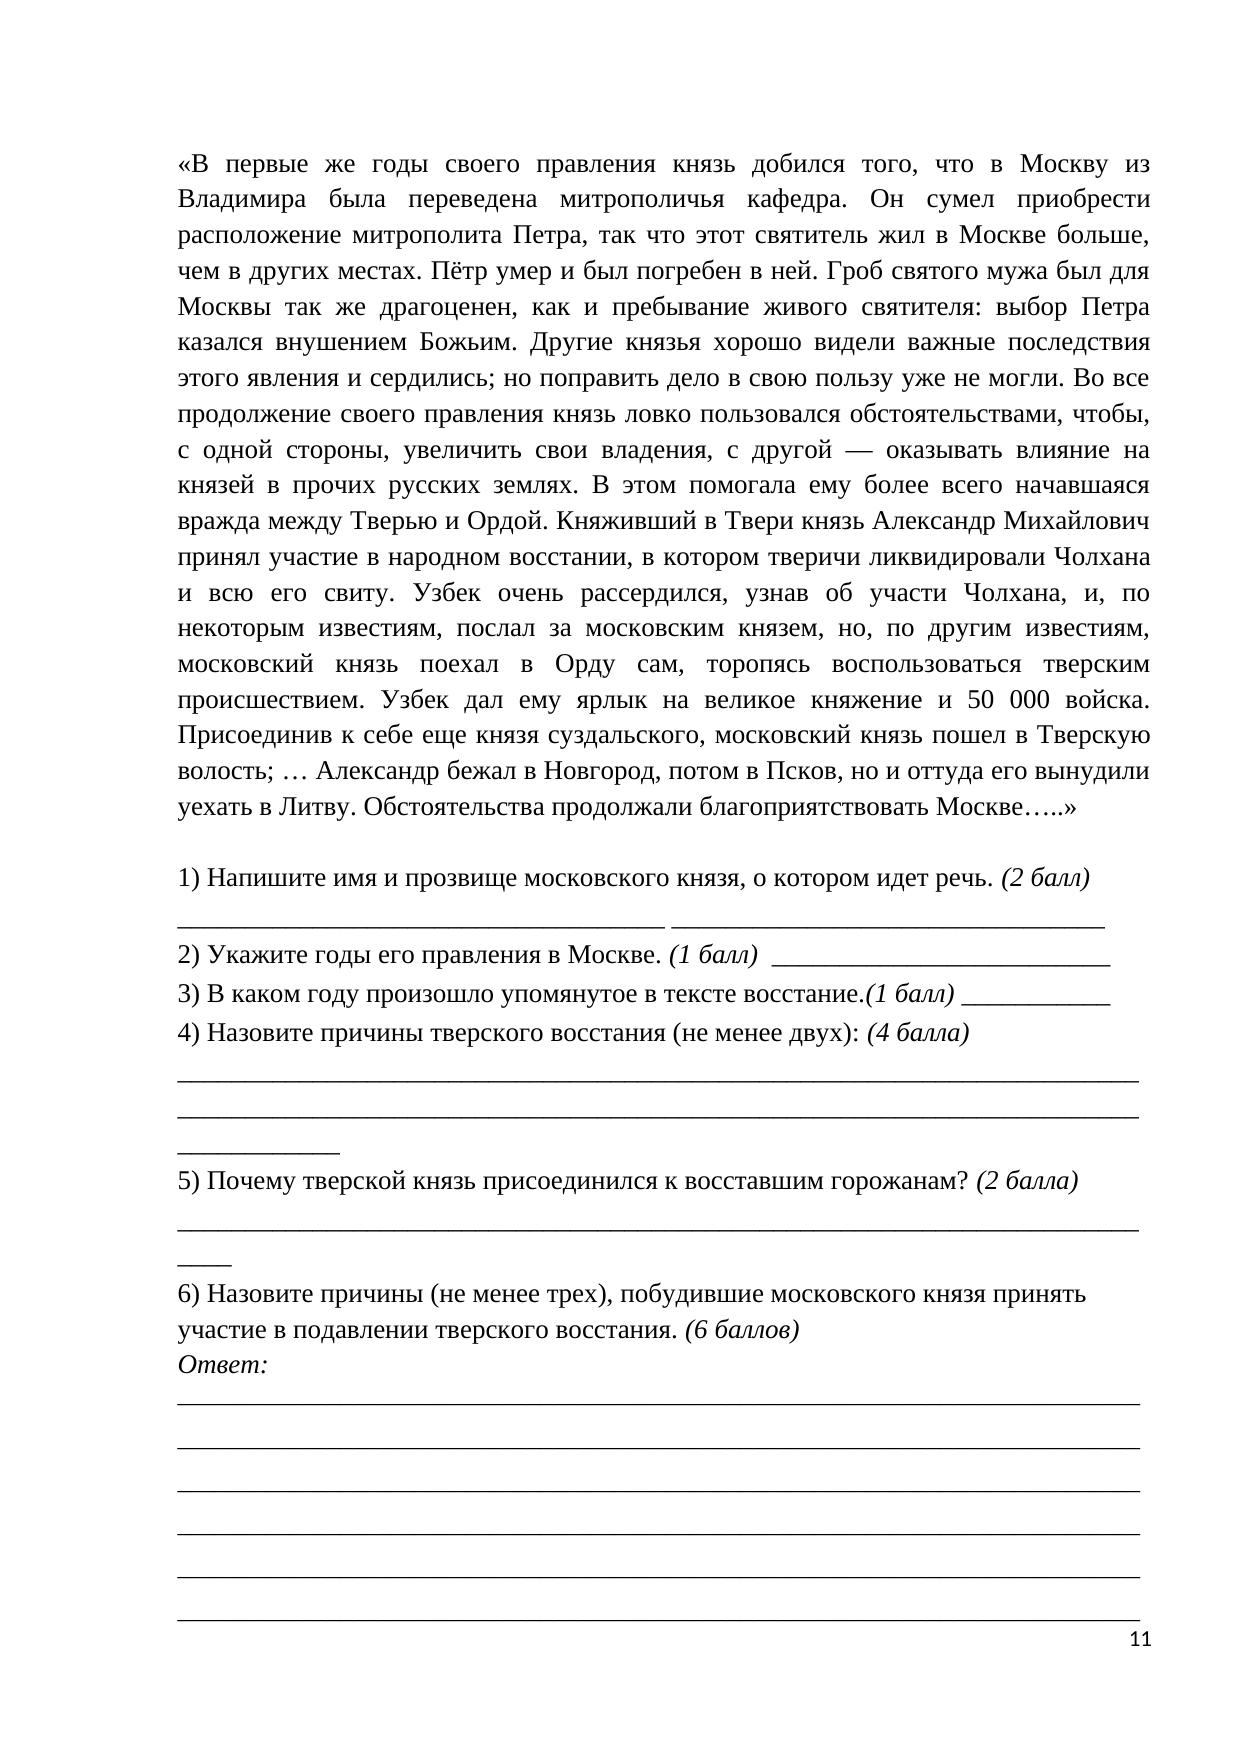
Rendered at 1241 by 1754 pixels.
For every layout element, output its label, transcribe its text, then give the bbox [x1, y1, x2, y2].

text Ответ: [177, 1348, 1152, 1379]
text 5) Почему тверской князь присоединился к восставшим горожанам? (2 балла) [177, 1164, 1152, 1195]
text 1) Напишите имя и прозвище московского князя, о котором идет речь. (2 балл) [177, 861, 1152, 893]
text 6) Назовите причины (не менее трех), побудившие московского князя принять участие в подавлении тверского восстания. (6 баллов) [177, 1277, 1152, 1344]
text ___________________________________________________________________________ [177, 1203, 1152, 1269]
text __________________________________________________________________________________________________________________________________________________________ [177, 1054, 1152, 1157]
text _____________________________________________________________________________ [177, 1379, 1152, 1408]
text 4) Назовите причины тверского восстания (не менее двух): (4 балла) [177, 1016, 1152, 1047]
text 2) Укажите годы его правления в Москве. (1 балл) _________________________ [177, 938, 1152, 970]
text _____________________________________________________________________________ [177, 1466, 1152, 1494]
text 3) В каком году произошло упомянутое в тексте восстание.(1 балл) ___________ [177, 977, 1152, 1008]
text ____________________________________ ________________________________ [177, 900, 1152, 931]
text _______________________________________________________________________________________________________________________________________________________________________________________________________________________________________ [177, 1509, 1152, 1624]
text _____________________________________________________________________________ [177, 1423, 1152, 1451]
text «В первые же годы своего правления князь добился того, что в Москву из Владимира была переведена митрополичья кафедра. Он сумел приобрести расположение митрополита Петра, так что этот святитель жил в Москве больше, чем в других местах. Пётр умер и был погребен в ней. Гроб святого мужа был для Москвы так же драгоценен, как и пребывание живого святителя: выбор Петра казался внушением Божьим. Другие князья хорошо видели важные последствия этого явления и сердились; но поправить дело в свою пользу уже не могли. Во все продолжение своего правления князь ловко пользовался обстоятельствами, чтобы, с одной стороны, увеличить свои владения, с другой — оказывать влияние на князей в прочих русских землях. В этом помогала ему более всего начавшаяся вражда между Тверью и Ордой. Княживший в Твери князь Александр Михайлович принял участие в народном восстании, в котором тверичи ликвидировали Чолхана и всю его свиту. Узбек очень рассердился, узнав об участи Чолхана, и, по некоторым известиям, послал за московским князем, но, по другим известиям, московский князь поехал в Орду сам, торопясь воспользоваться тверским происшествием. Узбек дал ему ярлык на великое княжение и 50 000 войска. Присоединив к себе еще князя суздальского, московский князь пошел в Тверскую волость; … Александр бежал в Новгород, потом в Псков, но и оттуда его вынудили уехать в Литву. Обстоятельства продолжали благоприятствовать Москве…..» [177, 147, 1152, 821]
